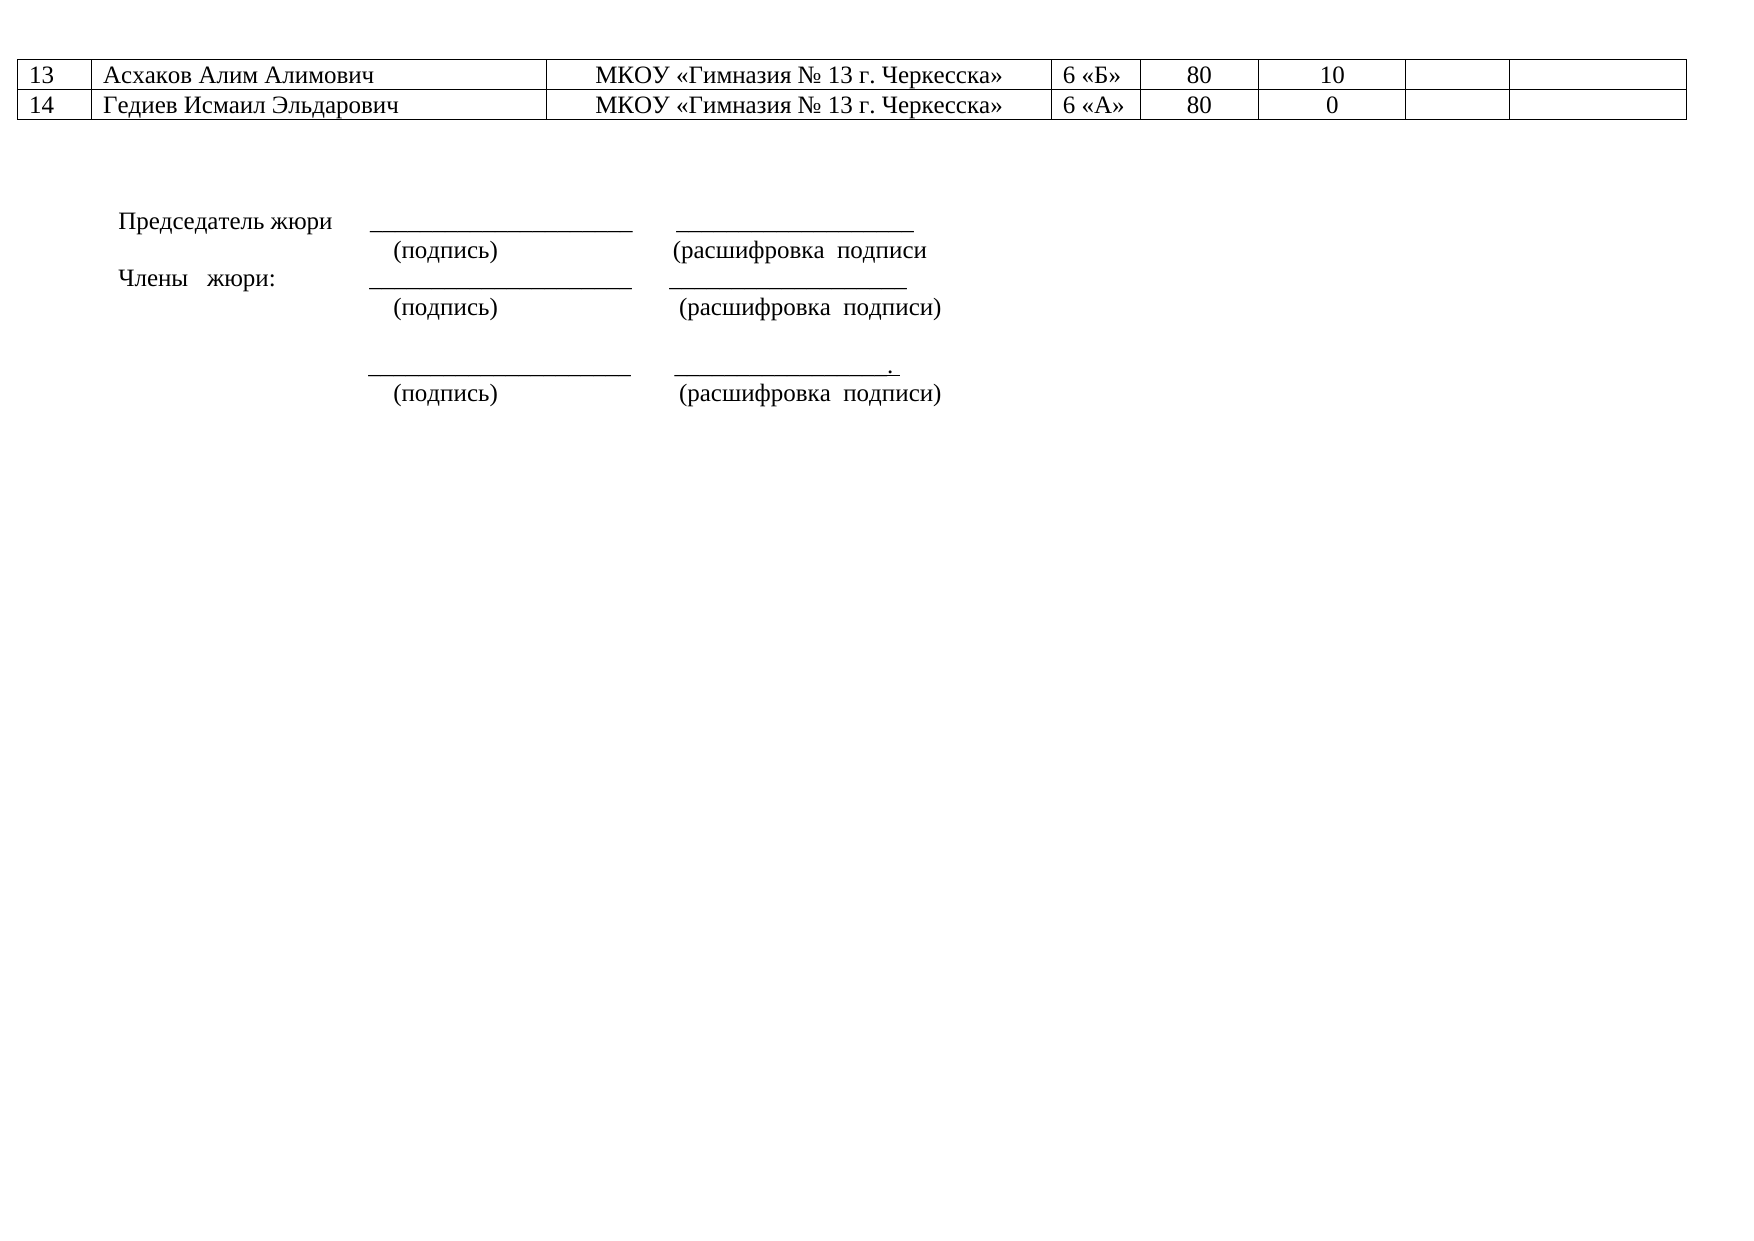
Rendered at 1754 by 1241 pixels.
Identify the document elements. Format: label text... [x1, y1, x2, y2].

text (подпись) (расшифровка подписи) [118, 378, 1636, 407]
text Председатель жюри _____________________ ___________________ [118, 206, 1636, 235]
table_cell [1406, 90, 1509, 119]
table_cell Асхаков Алим Алимович [92, 60, 546, 89]
table_cell [1510, 90, 1686, 119]
text (подпись) (расшифровка подписи) [118, 292, 1636, 321]
table_cell [1510, 60, 1686, 89]
text Члены жюри: _____________________ ___________________ [118, 263, 1636, 292]
table_cell 80 [1141, 90, 1258, 119]
table_cell 13 [18, 60, 91, 89]
table_cell 6 «А» [1052, 90, 1140, 119]
table_cell 10 [1259, 60, 1405, 89]
table_cell 6 «Б» [1052, 60, 1140, 89]
table_cell 14 [18, 90, 91, 119]
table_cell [547, 90, 1051, 119]
text (подпись) (расшифровка подписи [118, 235, 1636, 263]
table_cell 80 [1141, 60, 1258, 89]
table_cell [547, 60, 1051, 89]
table_cell [1406, 60, 1509, 89]
table_cell 0 [1259, 90, 1405, 119]
text _____________________ _________________. [118, 350, 1636, 378]
table_cell Гедиев Исмаил Эльдарович [92, 90, 546, 119]
